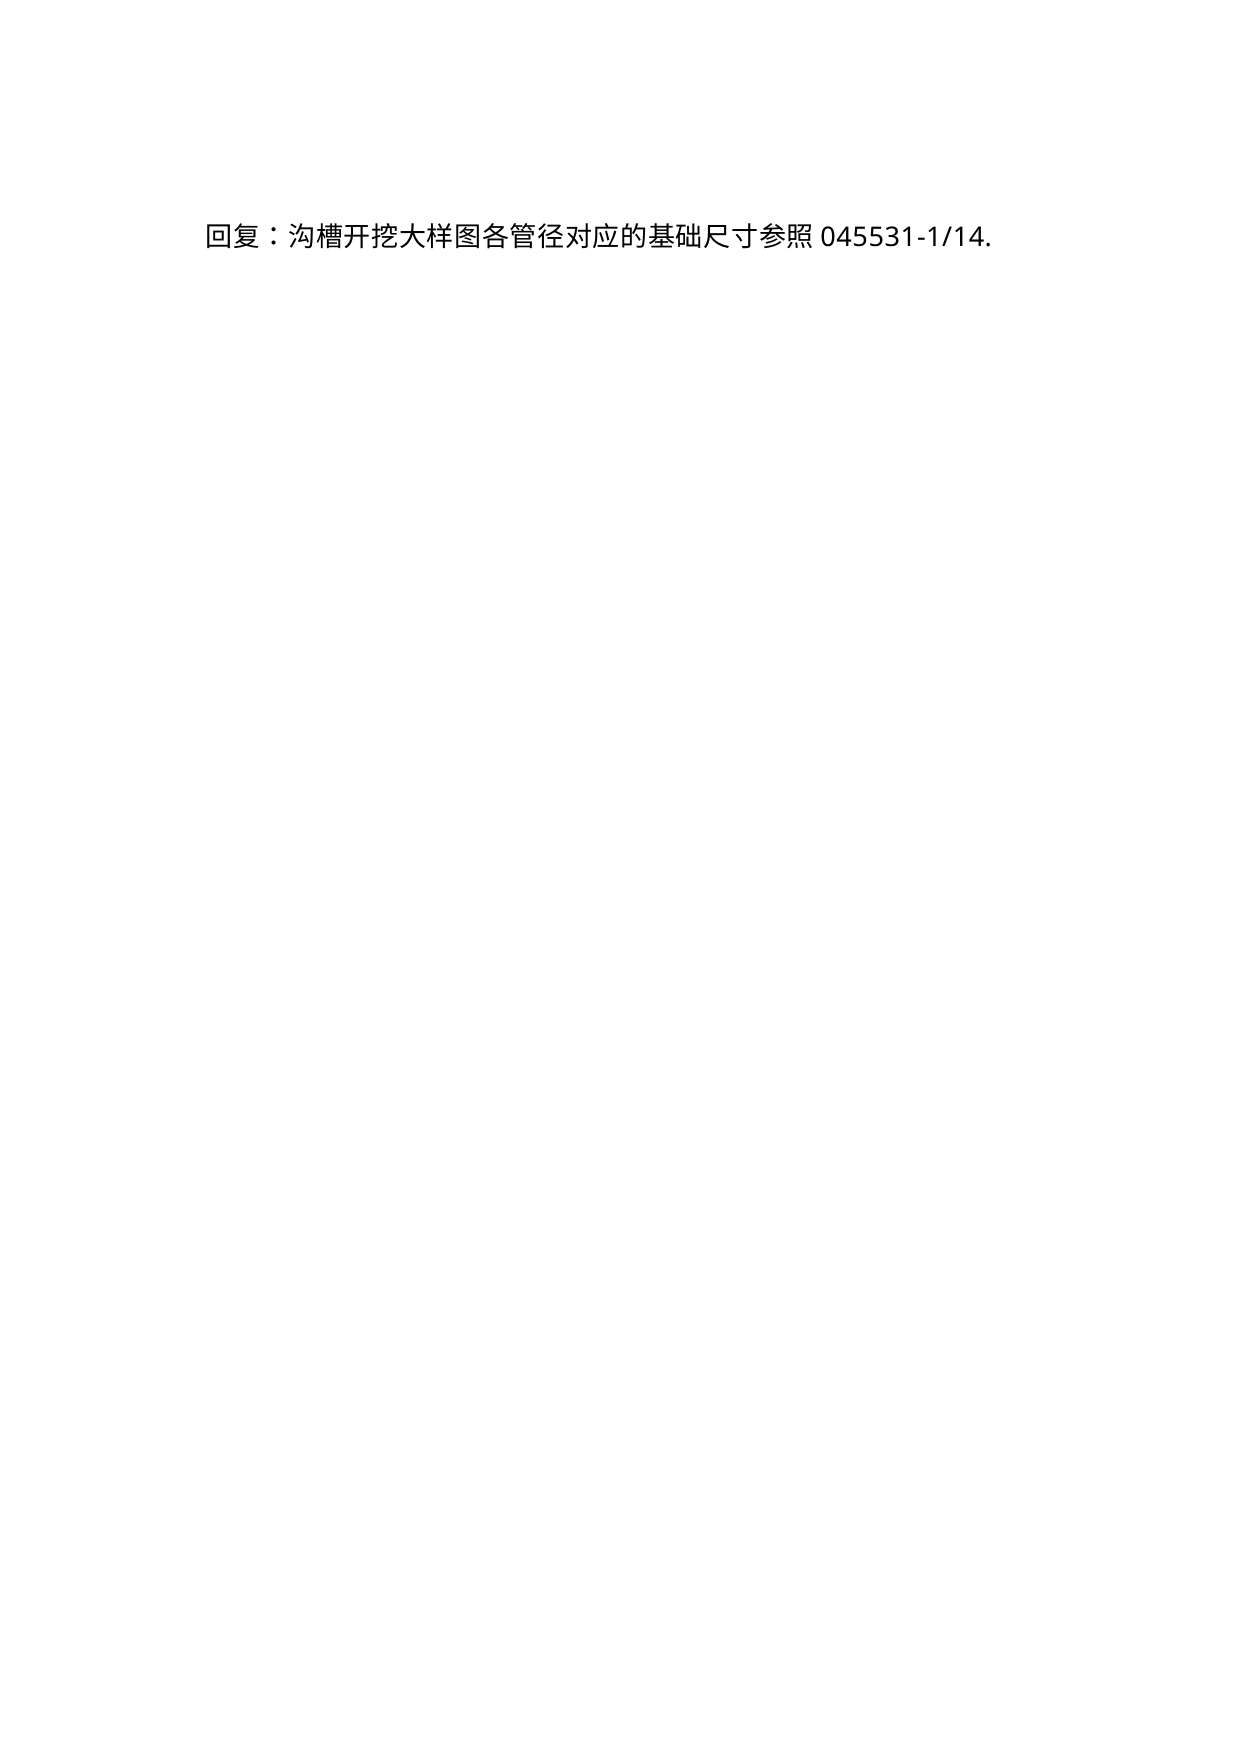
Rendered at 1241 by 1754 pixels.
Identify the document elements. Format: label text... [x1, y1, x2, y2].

text 回复：沟槽开挖大样图各管径对应的基础尺寸参照045531-1/14. [205, 204, 1053, 269]
